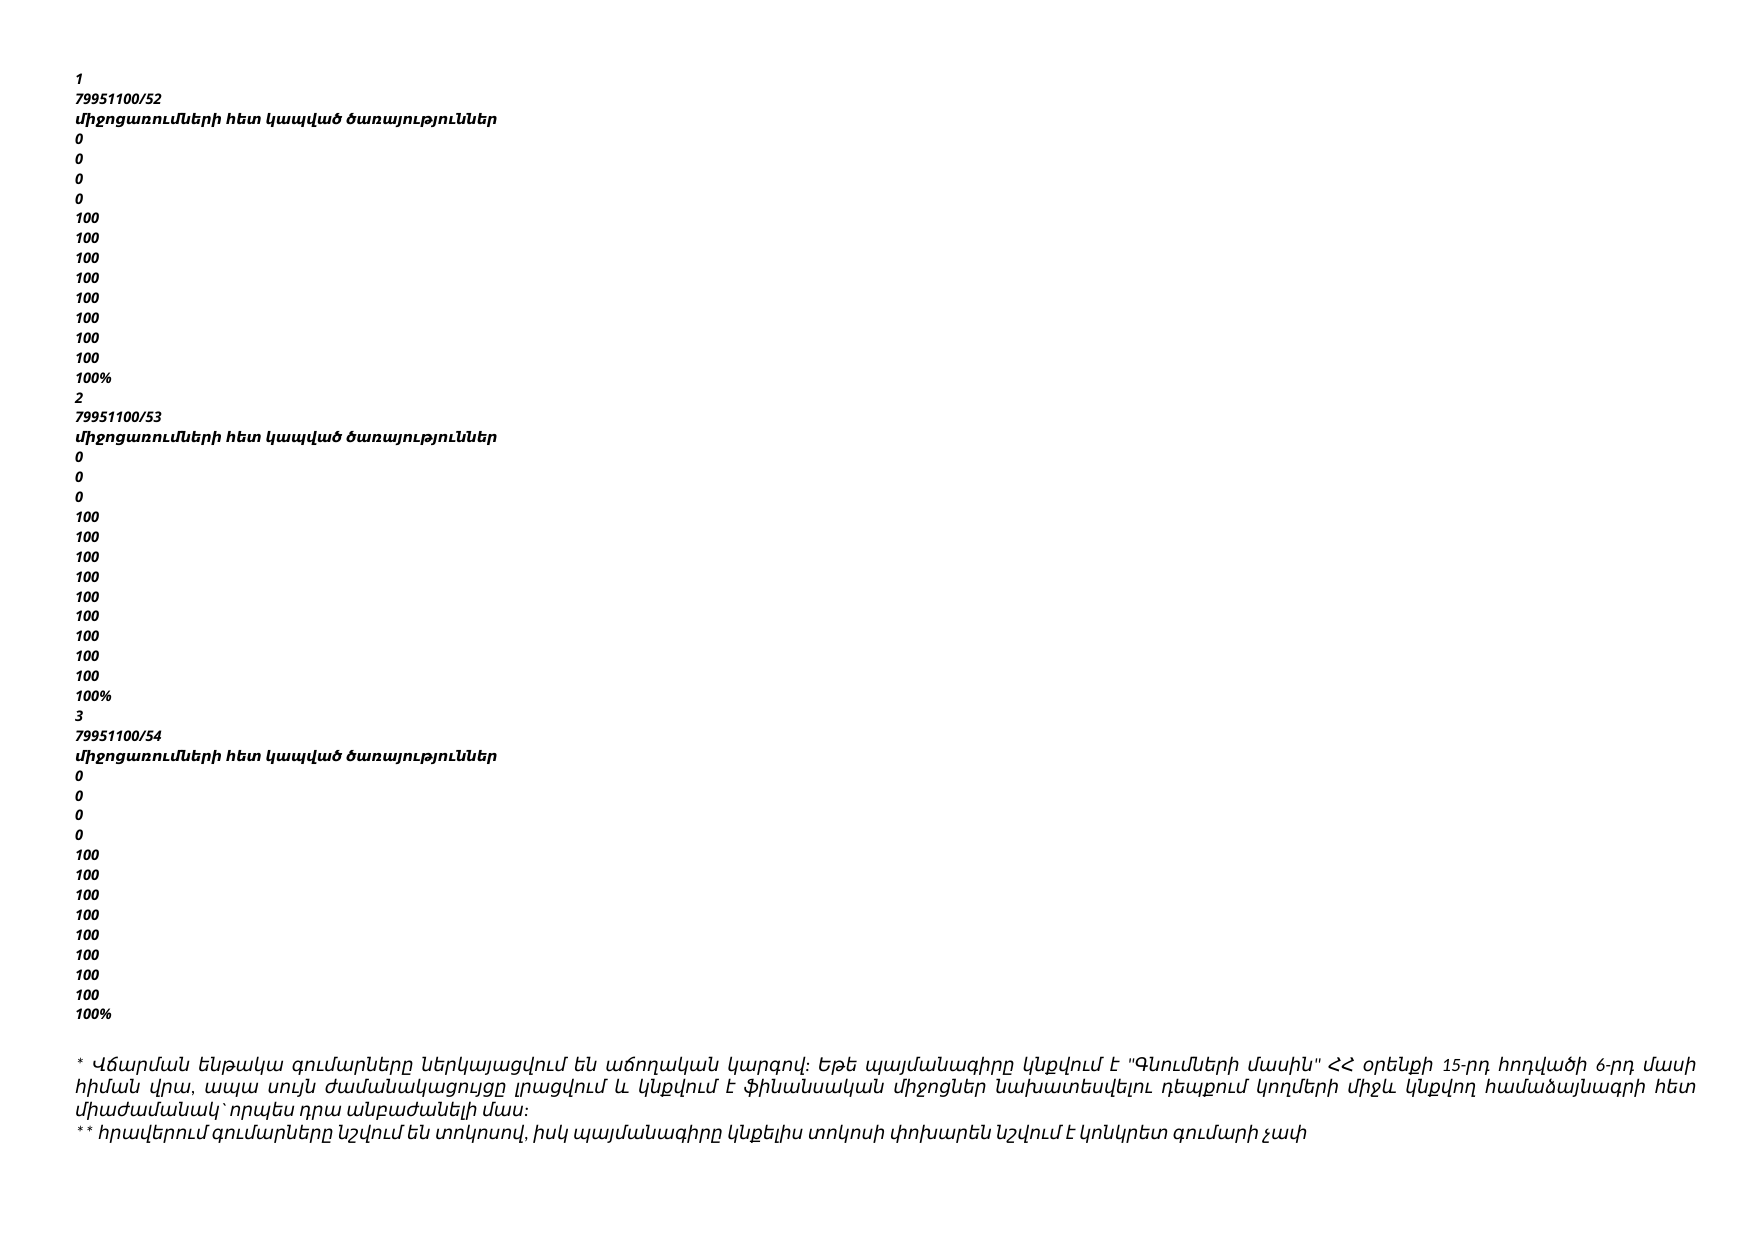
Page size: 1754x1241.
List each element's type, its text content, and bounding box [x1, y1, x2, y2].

text ** հրավերում գումարները նշվում են տոկոսով, իսկ պայմանագիրը կնքելիս տոկոսի փոխարեն նշվում է կոնկրետ գումարի չափ [75, 1122, 1698, 1144]
text * Վճարման ենթակա գումարները ներկայացվում են աճողական կարգով: Եթե պայմանագիրը կնքվում է "Գնումների մասին" ՀՀ օրենքի 15-րդ հոդվածի 6-րդ մասի հիման վրա, ապա սույն ժամանակացույցը լրացվում և կնքվում է ֆինանսական միջոցներ նախատեսվելու դեպքում կողմերի միջև կնքվող համաձայնագրի հետ միաժամանակ` որպես դրա անբաժանելի մաս: [75, 1053, 1698, 1122]
